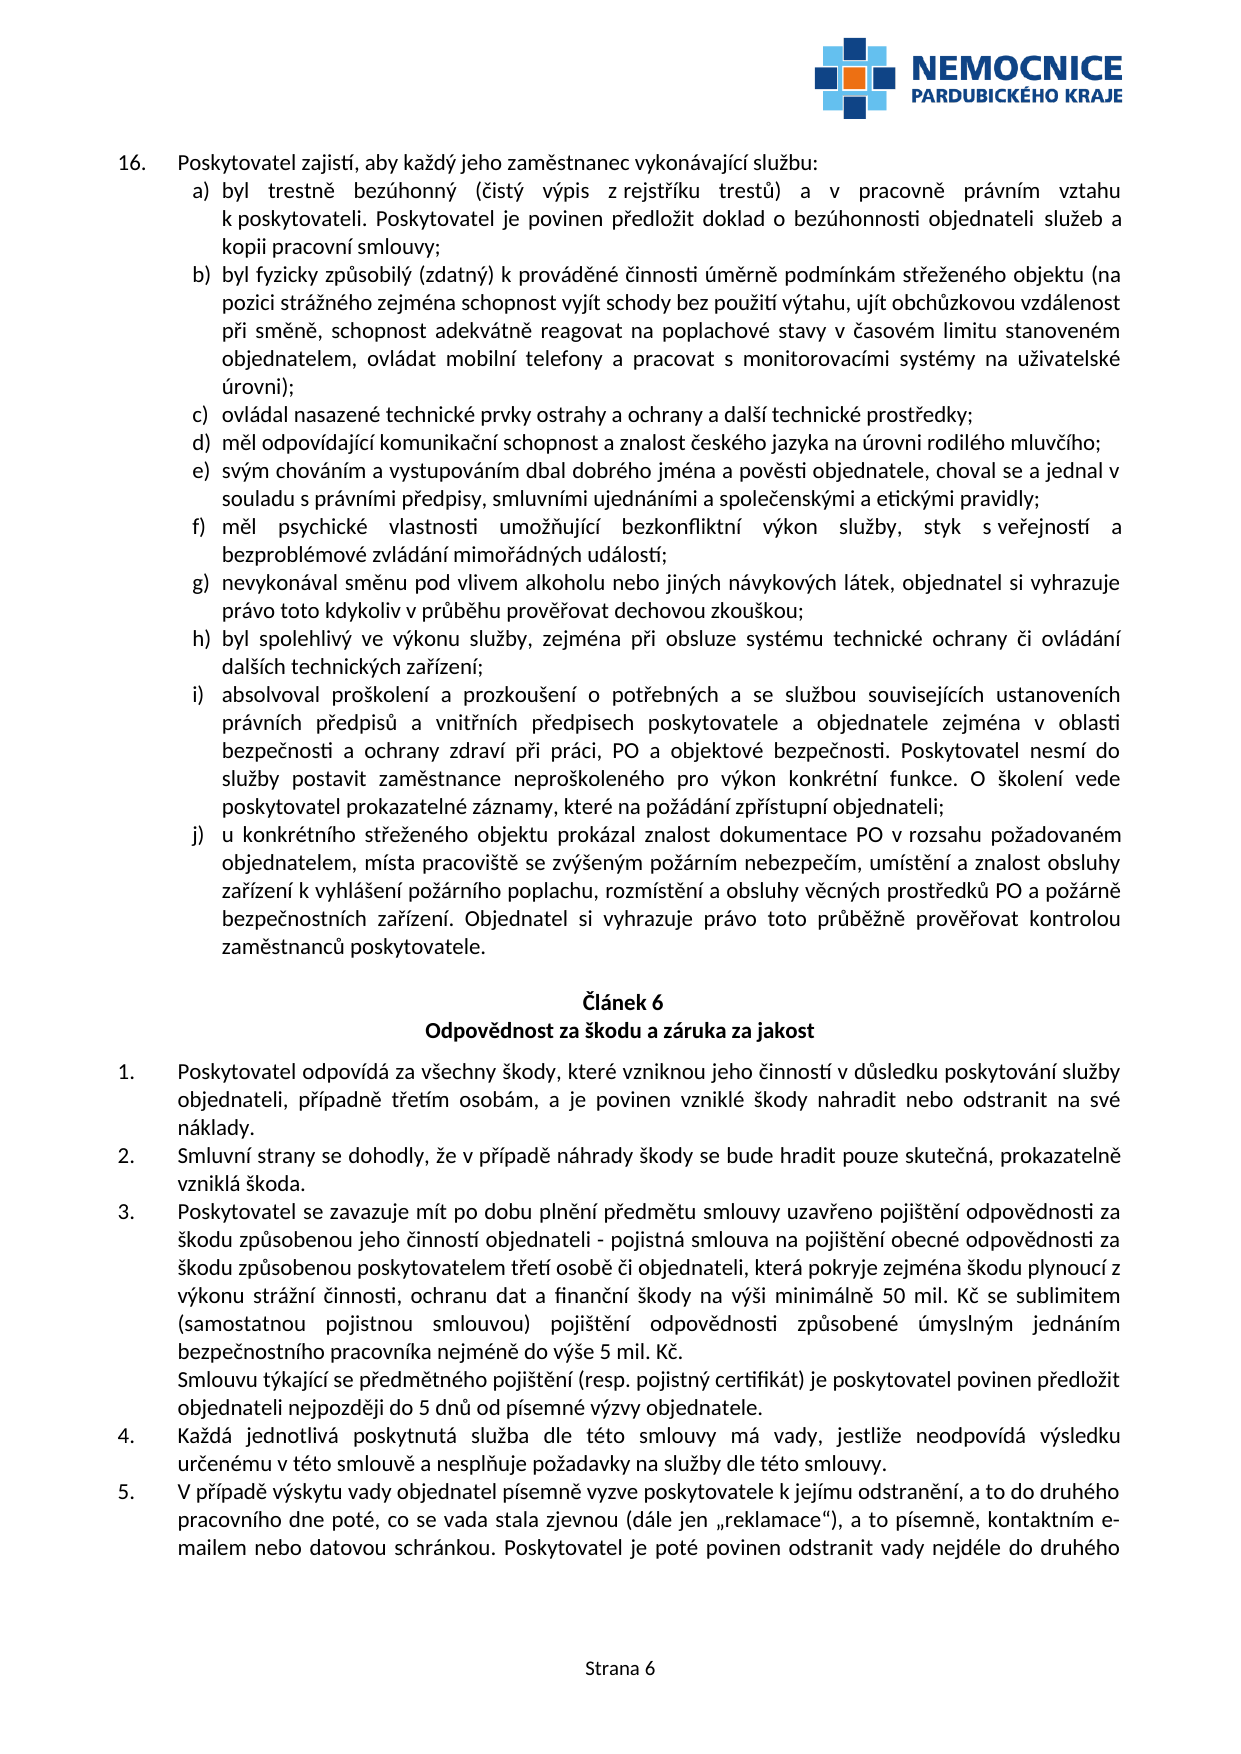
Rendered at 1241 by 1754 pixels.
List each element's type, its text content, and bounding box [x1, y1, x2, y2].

list měl psychické vlastnosti umožňující bezkonfliktní výkon služby, styk s veřejností a bezproblémové zvládání mimořádných událostí; [192, 512, 1122, 568]
list nevykonával směnu pod vlivem alkoholu nebo jiných návykových látek, objednatel si vyhrazuje právo toto kdykoliv v průběhu prověřovat dechovou zkouškou; [192, 568, 1122, 624]
list Poskytovatel odpovídá za všechny škody, které vzniknou jeho činností v důsledku poskytování služby objednateli, případně třetím osobám, a je povinen vzniklé škody nahradit nebo odstranit na své náklady. [117, 1057, 1122, 1141]
list ovládal nasazené technické prvky ostrahy a ochrany a další technické prostředky; [192, 400, 1122, 428]
list u konkrétního střeženého objektu prokázal znalost dokumentace PO v rozsahu požadovaném objednatelem, místa pracoviště se zvýšeným požárním nebezpečím, umístění a znalost obsluhy zařízení k vyhlášení požárního poplachu, rozmístění a obsluhy věcných prostředků PO a požárně bezpečnostních zařízení. Objednatel si vyhrazuje právo toto průběžně prověřovat kontrolou zaměstnanců poskytovatele. [192, 820, 1122, 960]
picture [813, 36, 1123, 120]
list Poskytovatel se zavazuje mít po dobu plnění předmětu smlouvy uzavřeno pojištění odpovědnosti za škodu způsobenou jeho činností objednateli - pojistná smlouva na pojištění obecné odpovědnosti za škodu způsobenou poskytovatelem třetí osobě či objednateli, která pokryje zejména škodu plynoucí z výkonu strážní činnosti, ochranu dat a finanční škody na výši minimálně 50 mil. Kč se sublimitem (samostatnou pojistnou smlouvou) pojištění odpovědnosti způsobené úmyslným jednáním bezpečnostního pracovníka nejméně do výše 5 mil. Kč. [117, 1197, 1122, 1365]
list Smluvní strany se dohodly, že v případě náhrady škody se bude hradit pouze skutečná, prokazatelně vzniklá škoda. [117, 1141, 1122, 1197]
list byl fyzicky způsobilý (zdatný) k prováděné činnosti úměrně podmínkám střeženého objektu (na pozici strážného zejména schopnost vyjít schody bez použití výtahu, ujít obchůzkovou vzdálenost při směně, schopnost adekvátně reagovat na poplachové stavy v časovém limitu stanoveném objednatelem, ovládat mobilní telefony a pracovat s monitorovacími systémy na uživatelské úrovni); [192, 260, 1122, 400]
list byl spolehlivý ve výkonu služby, zejména při obsluze systému technické ochrany či ovládání dalších technických zařízení; [192, 624, 1122, 680]
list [117, 1477, 1122, 1561]
list absolvoval proškolení a prozkoušení o potřebných a se službou souvisejících ustanoveních právních předpisů a vnitřních předpisech poskytovatele a objednatele zejména v oblasti bezpečnosti a ochrany zdraví při práci, PO a objektové bezpečnosti. Poskytovatel nesmí do služby postavit zaměstnance neproškoleného pro výkon konkrétní funkce. O školení vede poskytovatel prokazatelné záznamy, které na požádání zpřístupní objednateli; [192, 680, 1122, 820]
text Odpovědnost za škodu a záruka za jakost [118, 1016, 1122, 1044]
list Každá jednotlivá poskytnutá služba dle této smlouvy má vady, jestliže neodpovídá výsledku určenému v této smlouvě a nesplňuje požadavky na služby dle této smlouvy. [117, 1421, 1122, 1477]
list Poskytovatel zajistí, aby každý jeho zaměstnanec vykonávající službu: [117, 148, 1122, 176]
list byl trestně bezúhonný (čistý výpis z rejstříku trestů) a v pracovně právním vztahu k poskytovateli. Poskytovatel je povinen předložit doklad o bezúhonnosti objednateli služeb a kopii pracovní smlouvy; [192, 176, 1122, 260]
list svým chováním a vystupováním dbal dobrého jména a pověsti objednatele, choval se a jednal v souladu s právními předpisy, smluvními ujednáními a společenskými a etickými pravidly; [192, 456, 1122, 512]
text Smlouvu týkající se předmětného pojištění (resp. pojistný certifikát) je poskytovatel povinen předložit objednateli nejpozději do 5 dnů od písemné výzvy objednatele. [118, 1365, 1122, 1421]
list měl odpovídající komunikační schopnost a znalost českého jazyka na úrovni rodilého mluvčího; [192, 428, 1122, 456]
